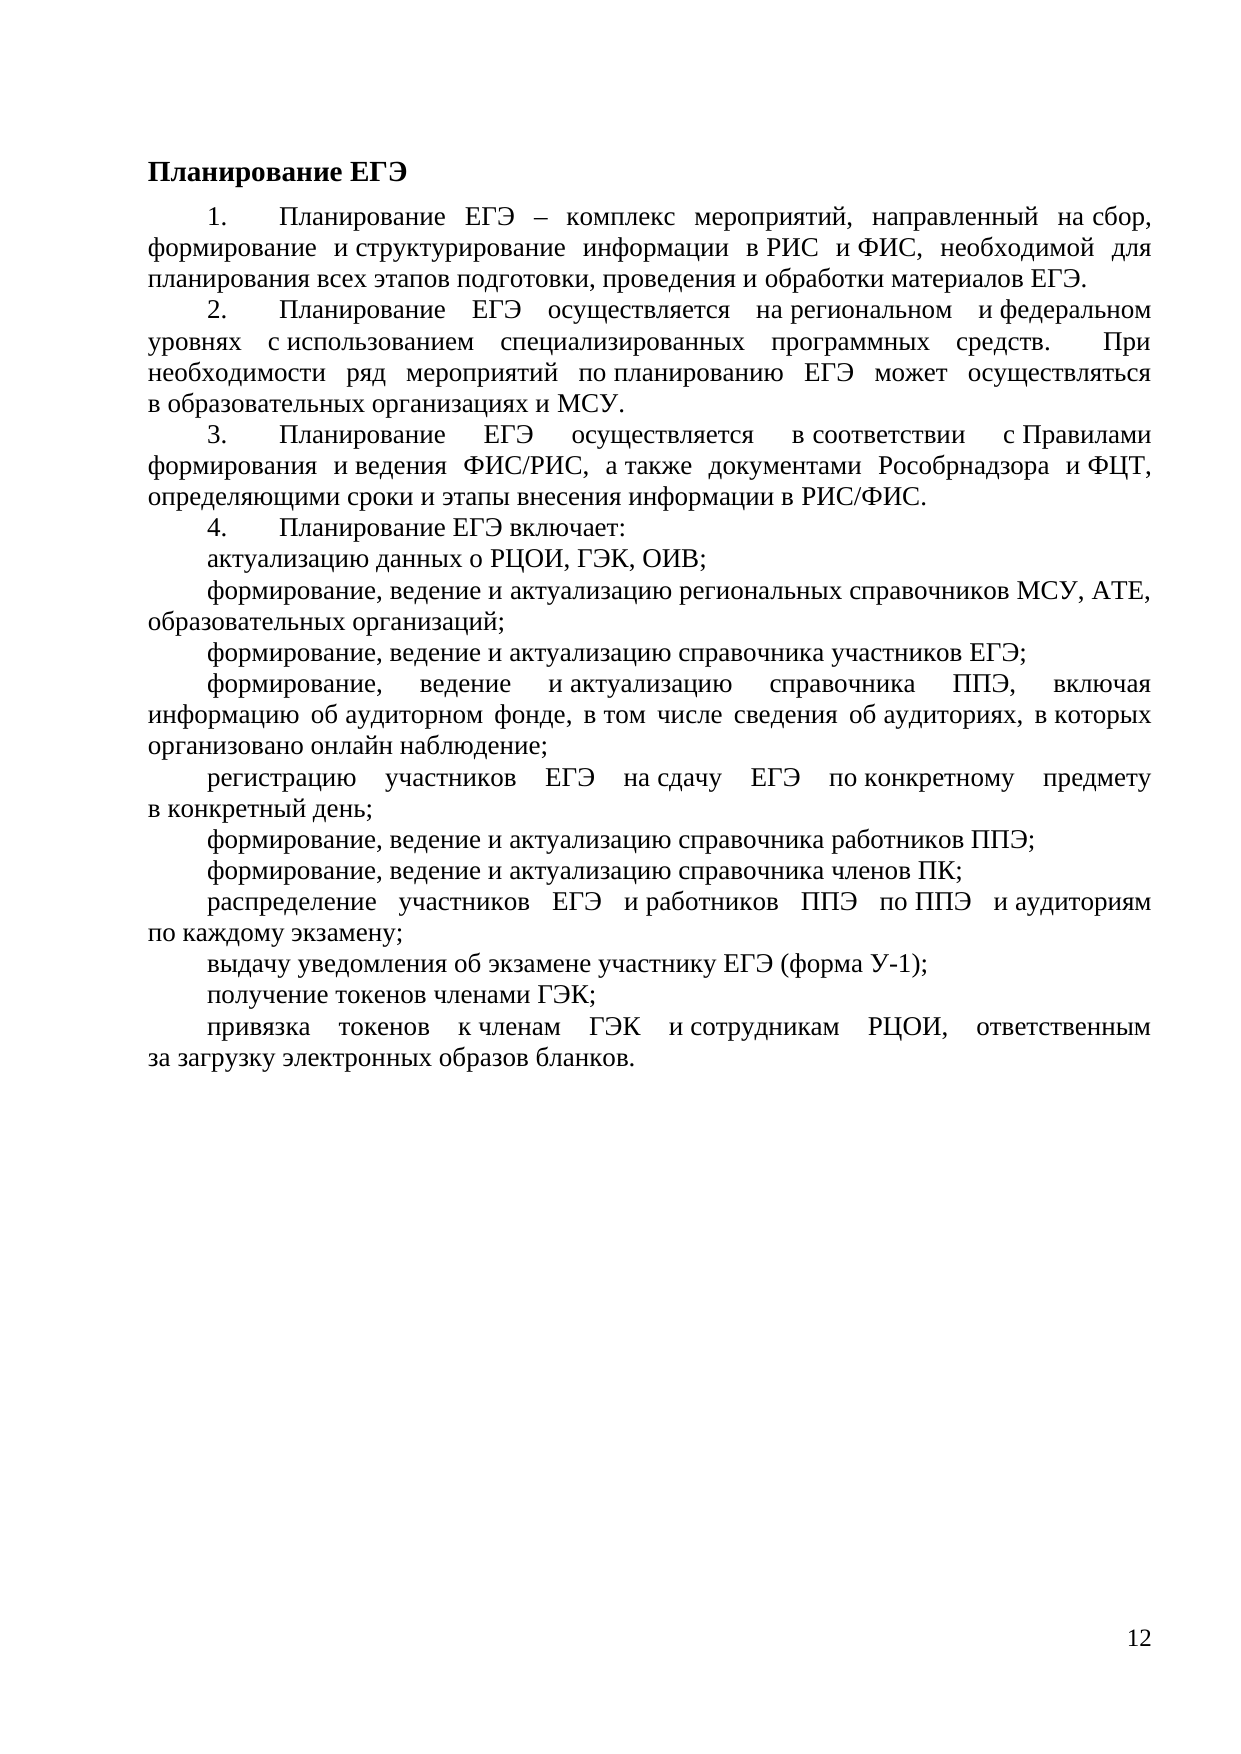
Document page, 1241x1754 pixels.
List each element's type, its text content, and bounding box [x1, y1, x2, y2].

list Планирование ЕГЭ осуществляется на региональном и федеральном уровнях с использованием специализированных программных средств. При необходимости ряд мероприятий по планированию ЕГЭ может осуществляться в образовательных организациях и МСУ. [148, 293, 1152, 418]
text формирование, ведение и актуализацию справочника работников ППЭ; [148, 823, 1152, 854]
text формирование, ведение и актуализацию справочника участников ЕГЭ; [148, 636, 1152, 667]
text привязка токенов к членам ГЭК и сотрудникам РЦОИ, ответственным за загрузку электронных образов бланков. [148, 1010, 1152, 1072]
text выдачу уведомления об экзамене участнику ЕГЭ (форма У-1); [148, 947, 1152, 979]
text формирование, ведение и актуализацию региональных справочников МСУ, АТЕ, образовательных организаций; [148, 574, 1152, 636]
list Планирование ЕГЭ включает: [148, 511, 1152, 543]
text регистрацию участников ЕГЭ на сдачу ЕГЭ по конкретному предмету в конкретный день; [148, 761, 1152, 823]
list Планирование ЕГЭ осуществляется в соответствии с Правилами формирования и ведения ФИС/РИС, а также документами Рособрнадзора и ФЦТ, определяющими сроки и этапы внесения информации в РИС/ФИС. [148, 418, 1152, 511]
text получение токенов членами ГЭК; [148, 979, 1152, 1010]
list Планирование ЕГЭ – комплекс мероприятий, направленный на сбор, формирование и структурирование информации в РИС и ФИС, необходимой для планирования всех этапов подготовки, проведения и обработки материалов ЕГЭ. [148, 200, 1152, 293]
text распределение участников ЕГЭ и работников ППЭ по ППЭ и аудиториям по каждому экзамену; [148, 885, 1152, 947]
text формирование, ведение и актуализацию справочника ППЭ, включая информацию об аудиторном фонде, в том числе сведения об аудиториях, в которых организовано онлайн наблюдение; [148, 667, 1152, 761]
subtitle Планирование ЕГЭ [148, 154, 1152, 187]
text актуализацию данных о РЦОИ, ГЭК, ОИВ; [148, 543, 1152, 574]
text формирование, ведение и актуализацию справочника членов ПК; [148, 854, 1152, 885]
